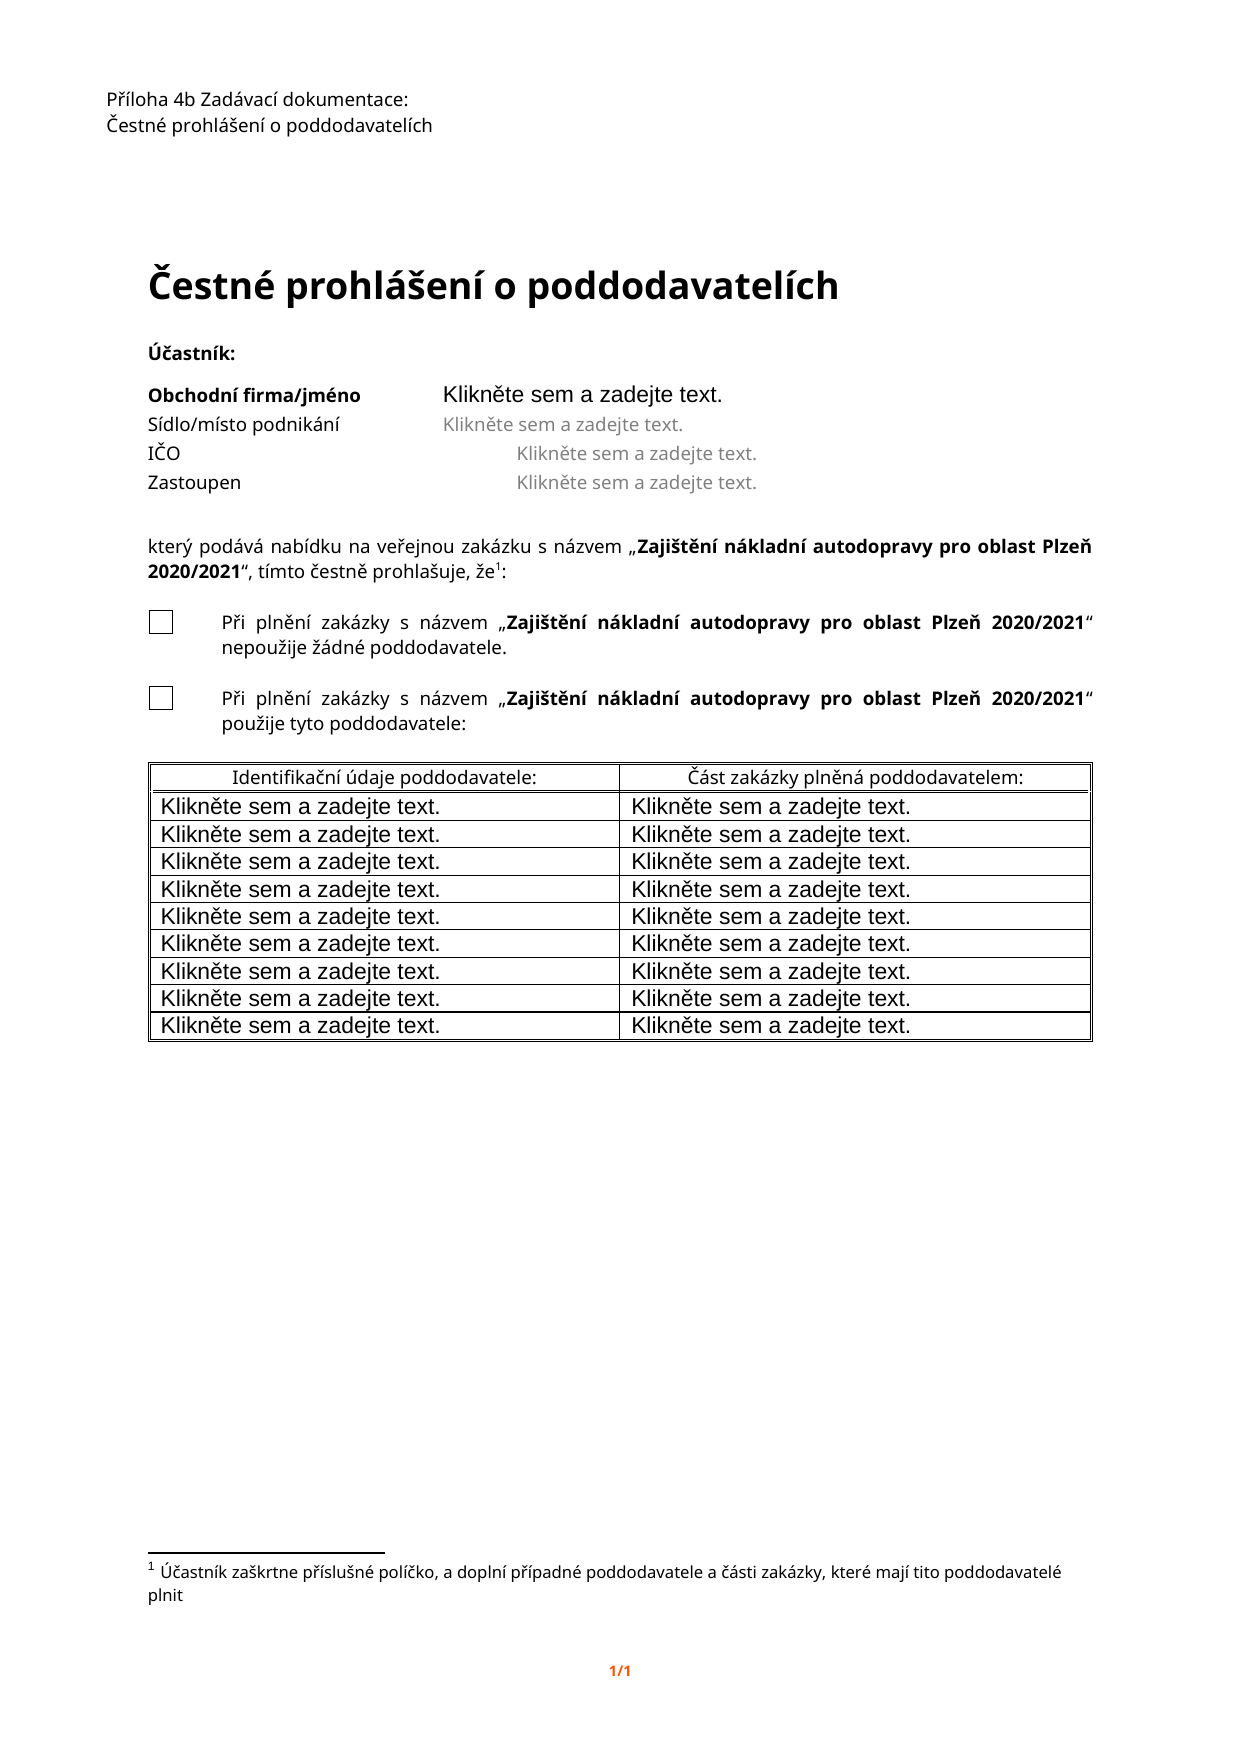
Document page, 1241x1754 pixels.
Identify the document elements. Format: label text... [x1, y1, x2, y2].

text Při plnění zakázky s názvem „Zajištění nákladní autodopravy pro oblast Plzeň 2020/2021“ použije tyto poddodavatele: [148, 685, 1093, 736]
text Při plnění zakázky s názvem „Zajištění nákladní autodopravy pro oblast Plzeň 2020/2021“ nepoužije žádné poddodavatele. [148, 609, 1093, 660]
text který podává nabídku na veřejnou zakázku s názvem „Zajištění nákladní autodopravy pro oblast Plzeň 2020/2021“, tímto čestně prohlašuje, že: [148, 533, 1093, 584]
title Čestné prohlášení o poddodavatelích [148, 259, 1093, 311]
table_header Část zakázky plněná poddodavatelem: [620, 765, 1090, 790]
text Obchodní firma/jméno [148, 379, 1093, 408]
text Účastník: [148, 336, 1093, 367]
text Zastoupen [148, 466, 1093, 495]
text IČO [148, 437, 1093, 466]
table_header Identifikační údaje poddodavatele: [151, 765, 619, 790]
text Sídlo/místo podnikání [148, 408, 1093, 437]
